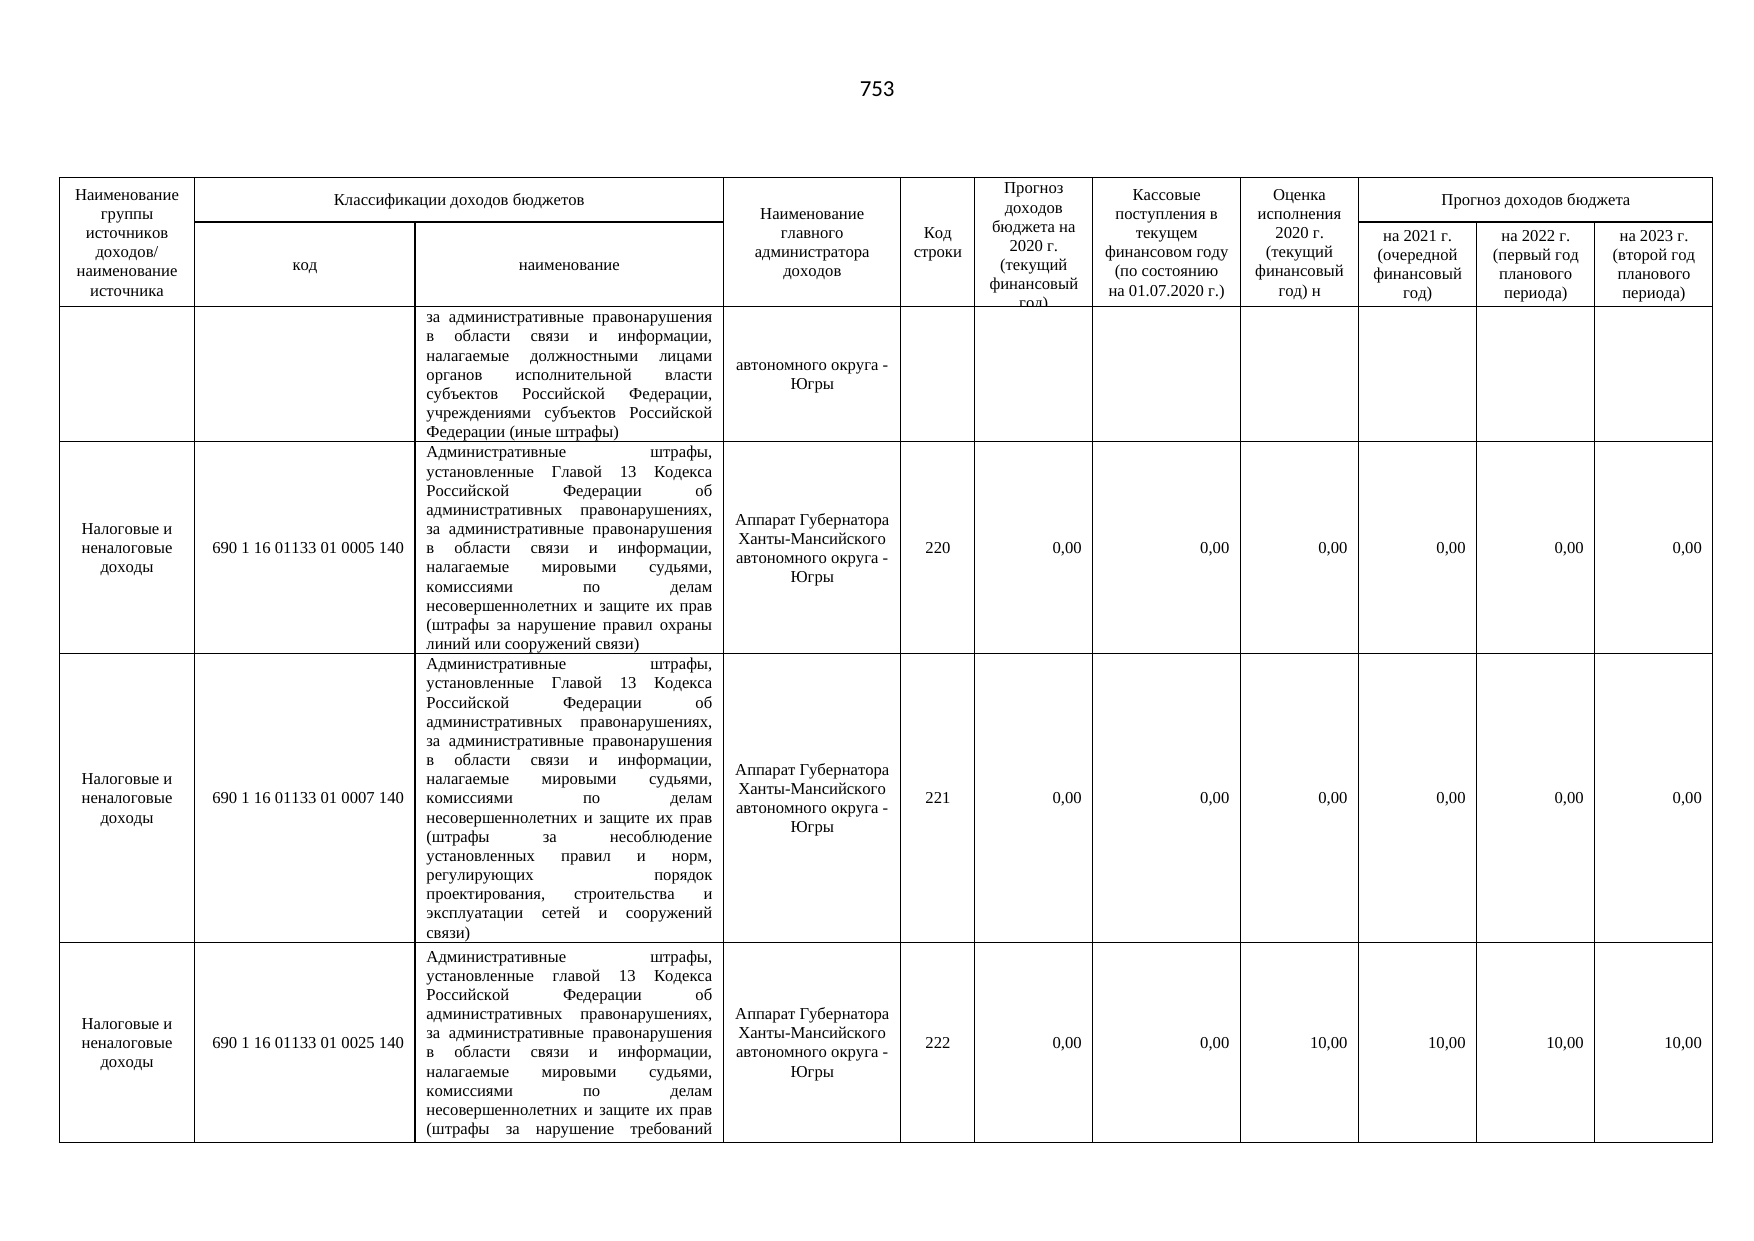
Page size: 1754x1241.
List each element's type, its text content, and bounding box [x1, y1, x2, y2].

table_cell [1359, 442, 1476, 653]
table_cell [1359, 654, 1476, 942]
table_header Оценка исполнения 2020 г. (текущий финансовый год) н [1241, 178, 1358, 306]
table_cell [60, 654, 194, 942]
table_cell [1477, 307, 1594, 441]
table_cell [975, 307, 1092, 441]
table_cell на 2023 г. (второй год планового периода) [1595, 223, 1712, 306]
table_header Прогноз доходов бюджета на 2020 г. (текущий финансовый год) [975, 178, 1092, 306]
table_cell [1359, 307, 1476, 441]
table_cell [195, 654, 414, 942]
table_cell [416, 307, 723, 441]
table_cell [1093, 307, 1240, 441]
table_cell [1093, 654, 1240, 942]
table_header Классификации доходов бюджетов [195, 178, 723, 221]
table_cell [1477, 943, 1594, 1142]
table_cell код [195, 223, 414, 306]
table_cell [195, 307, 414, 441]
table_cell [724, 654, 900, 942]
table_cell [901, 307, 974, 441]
table_header Наименование главного администратора доходов [724, 178, 900, 306]
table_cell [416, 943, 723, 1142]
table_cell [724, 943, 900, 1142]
table_cell наименование [416, 223, 723, 306]
table_header Код строки [901, 178, 974, 306]
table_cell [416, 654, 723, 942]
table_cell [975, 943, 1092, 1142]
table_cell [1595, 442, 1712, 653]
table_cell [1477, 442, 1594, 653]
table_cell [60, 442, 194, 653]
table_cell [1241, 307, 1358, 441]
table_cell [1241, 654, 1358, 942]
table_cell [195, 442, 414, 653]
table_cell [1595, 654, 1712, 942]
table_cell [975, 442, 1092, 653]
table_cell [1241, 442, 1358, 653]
table_header Прогноз доходов бюджета [1359, 178, 1712, 221]
table_cell на 2022 г. (первый год планового периода) [1477, 223, 1594, 306]
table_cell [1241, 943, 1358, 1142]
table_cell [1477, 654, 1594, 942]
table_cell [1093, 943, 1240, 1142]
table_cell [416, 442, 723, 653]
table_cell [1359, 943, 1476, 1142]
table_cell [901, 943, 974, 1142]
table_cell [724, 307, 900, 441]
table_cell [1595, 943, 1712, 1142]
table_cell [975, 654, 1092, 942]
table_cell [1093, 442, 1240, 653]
table_cell на 2021 г. (очередной финансовый год) [1359, 223, 1476, 306]
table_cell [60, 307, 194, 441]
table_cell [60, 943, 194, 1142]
table_header Наименование группы источников доходов/ наименование источника [60, 178, 194, 306]
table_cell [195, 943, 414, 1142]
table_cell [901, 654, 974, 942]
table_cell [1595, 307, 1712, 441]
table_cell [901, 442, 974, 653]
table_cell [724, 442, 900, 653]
table_header Кассовые поступления в текущем финансовом году (по состоянию на 01.07.2020 г.) [1093, 178, 1240, 306]
